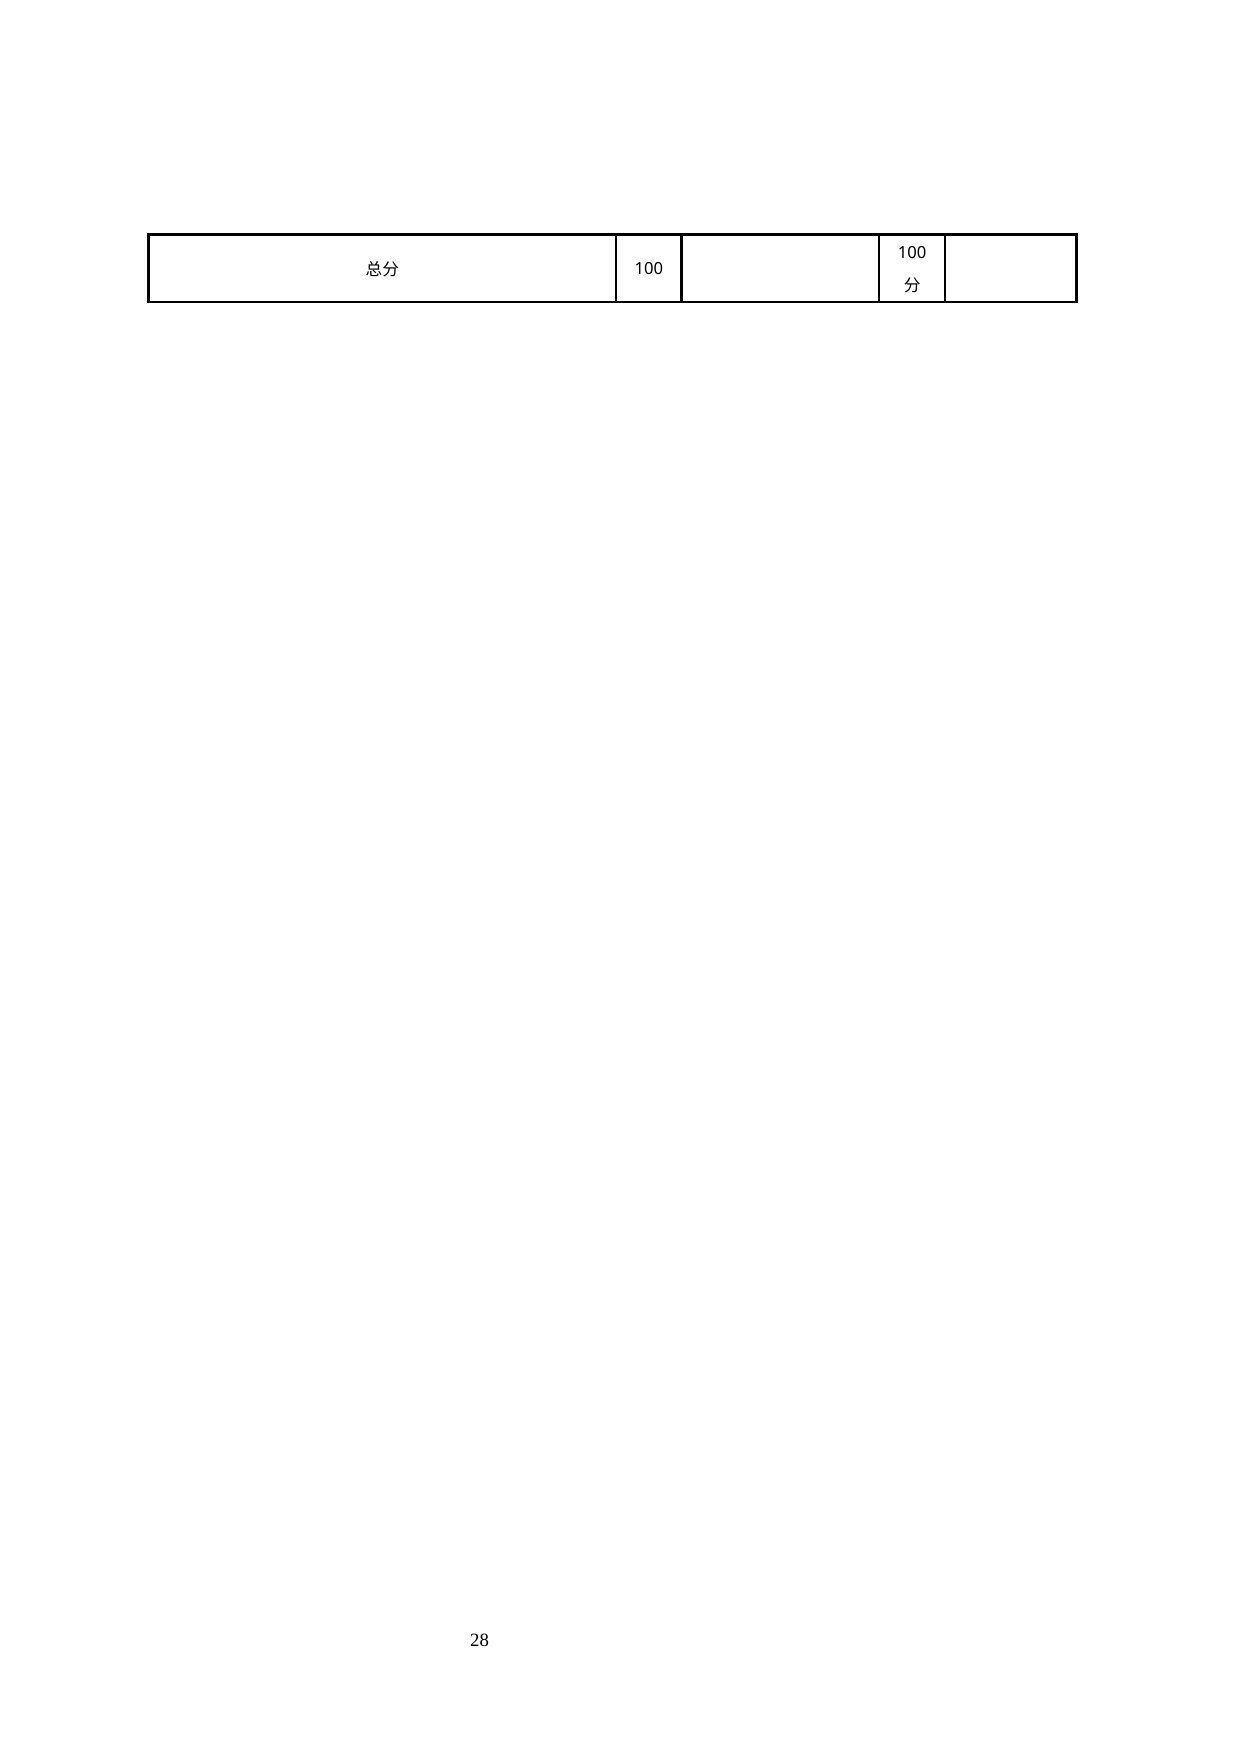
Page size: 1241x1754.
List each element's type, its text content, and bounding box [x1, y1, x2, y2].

table_cell [683, 236, 878, 301]
table_cell 总分 [150, 236, 615, 301]
table_cell 100分 [880, 236, 944, 301]
table_cell [946, 236, 1075, 301]
table_cell 100 [617, 236, 680, 301]
